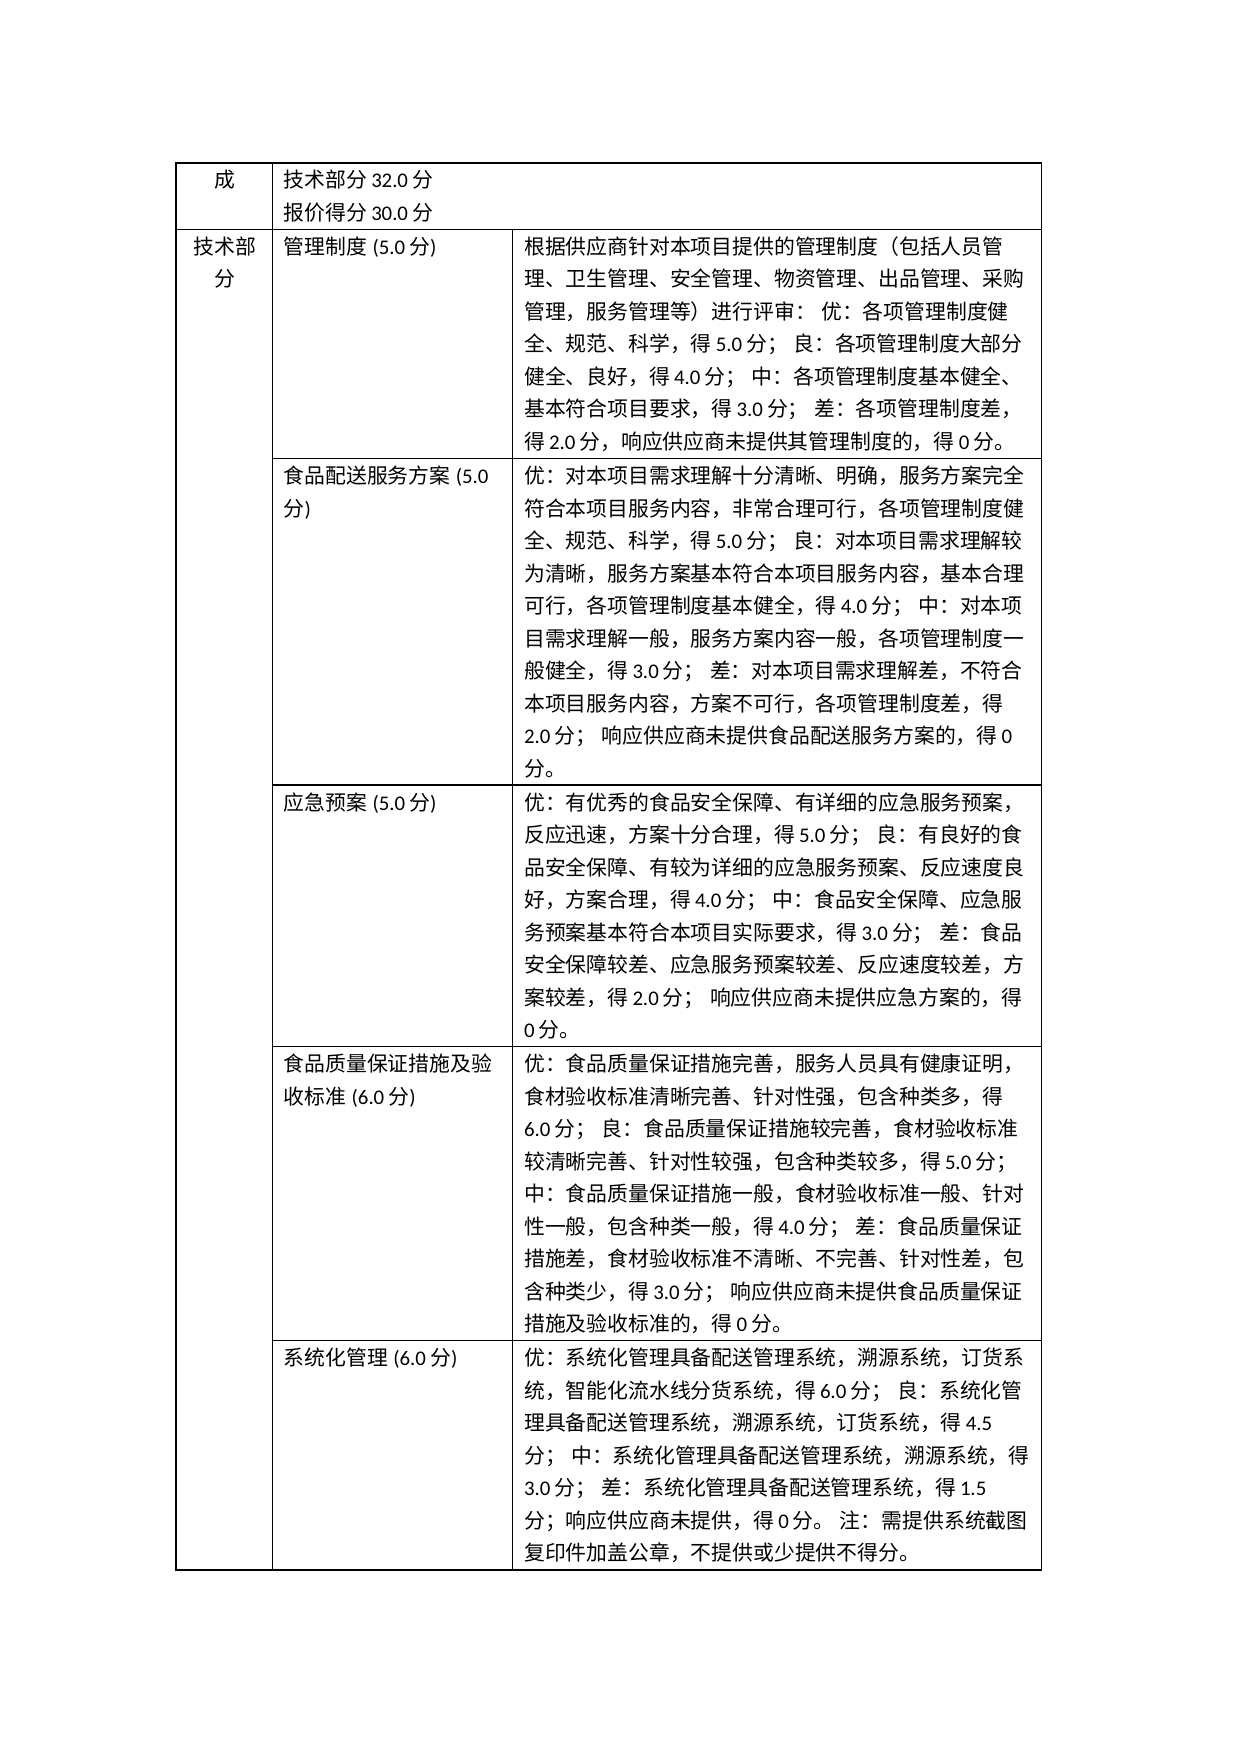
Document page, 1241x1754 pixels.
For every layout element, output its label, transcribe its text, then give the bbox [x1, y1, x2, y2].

table_cell 优：食品质量保证措施完善，服务人员具有健康证明，食材验收标准清晰完善、针对性强，包含种类多，得6.0分； 良：食品质量保证措施较完善，食材验收标准较清晰完善、针对性较强，包含种类较多，得5.0分； 中：食品质量保证措施一般，食材验收标准一般、针对性一般，包含种类一般，得4.0分； 差：食品质量保证措施差，食材验收标准不清晰、不完善、针对性差，包含种类少，得3.0分； 响应供应商未提供食品质量保证措施及验收标准的，得0分。 [513, 1047, 1041, 1340]
table_cell 食品质量保证措施及验收标准 (6.0分) [273, 1047, 512, 1340]
table_cell 技术部分 [177, 230, 272, 1569]
table_cell 分值构成 [177, 164, 272, 228]
table_cell 系统化管理 (6.0分) [273, 1341, 512, 1569]
table_cell 食品配送服务方案 (5.0分) [273, 459, 512, 784]
table_cell 根据供应商针对本项目提供的管理制度（包括人员管理、卫生管理、安全管理、物资管理、出品管理、采购管理，服务管理等）进行评审： 优：各项管理制度健全、规范、科学，得5.0分； 良：各项管理制度大部分健全、良好，得4.0分； 中：各项管理制度基本健全、基本符合项目要求，得3.0分； 差：各项管理制度差，得2.0分，响应供应商未提供其管理制度的，得0分。 [513, 230, 1041, 458]
table_cell 优：有优秀的食品安全保障、有详细的应急服务预案，反应迅速，方案十分合理，得5.0分； 良：有良好的食品安全保障、有较为详细的应急服务预案、反应速度良好，方案合理，得4.0分； 中：食品安全保障、应急服务预案基本符合本项目实际要求，得3.0分； 差：食品安全保障较差、应急服务预案较差、反应速度较差，方案较差，得2.0分； 响应供应商未提供应急方案的，得0分。 [513, 786, 1041, 1046]
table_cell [273, 164, 1041, 228]
table_cell 应急预案 (5.0分) [273, 786, 512, 1046]
table_cell 管理制度 (5.0分) [273, 230, 512, 458]
table_cell 优：系统化管理具备配送管理系统，溯源系统，订货系统，智能化流水线分货系统，得6.0分； 良：系统化管理具备配送管理系统，溯源系统，订货系统，得4.5分； 中：系统化管理具备配送管理系统，溯源系统，得3.0分； 差：系统化管理具备配送管理系统，得1.5分；响应供应商未提供，得0分。 注：需提供系统截图复印件加盖公章，不提供或少提供不得分。 [513, 1341, 1041, 1569]
table_cell 优：对本项目需求理解十分清晰、明确，服务方案完全符合本项目服务内容，非常合理可行，各项管理制度健全、规范、科学，得5.0分； 良：对本项目需求理解较为清晰，服务方案基本符合本项目服务内容，基本合理可行，各项管理制度基本健全，得4.0分； 中：对本项目需求理解一般，服务方案内容一般，各项管理制度一般健全，得3.0分； 差：对本项目需求理解差，不符合本项目服务内容，方案不可行，各项管理制度差，得2.0分； 响应供应商未提供食品配送服务方案的，得0分。 [513, 459, 1041, 784]
